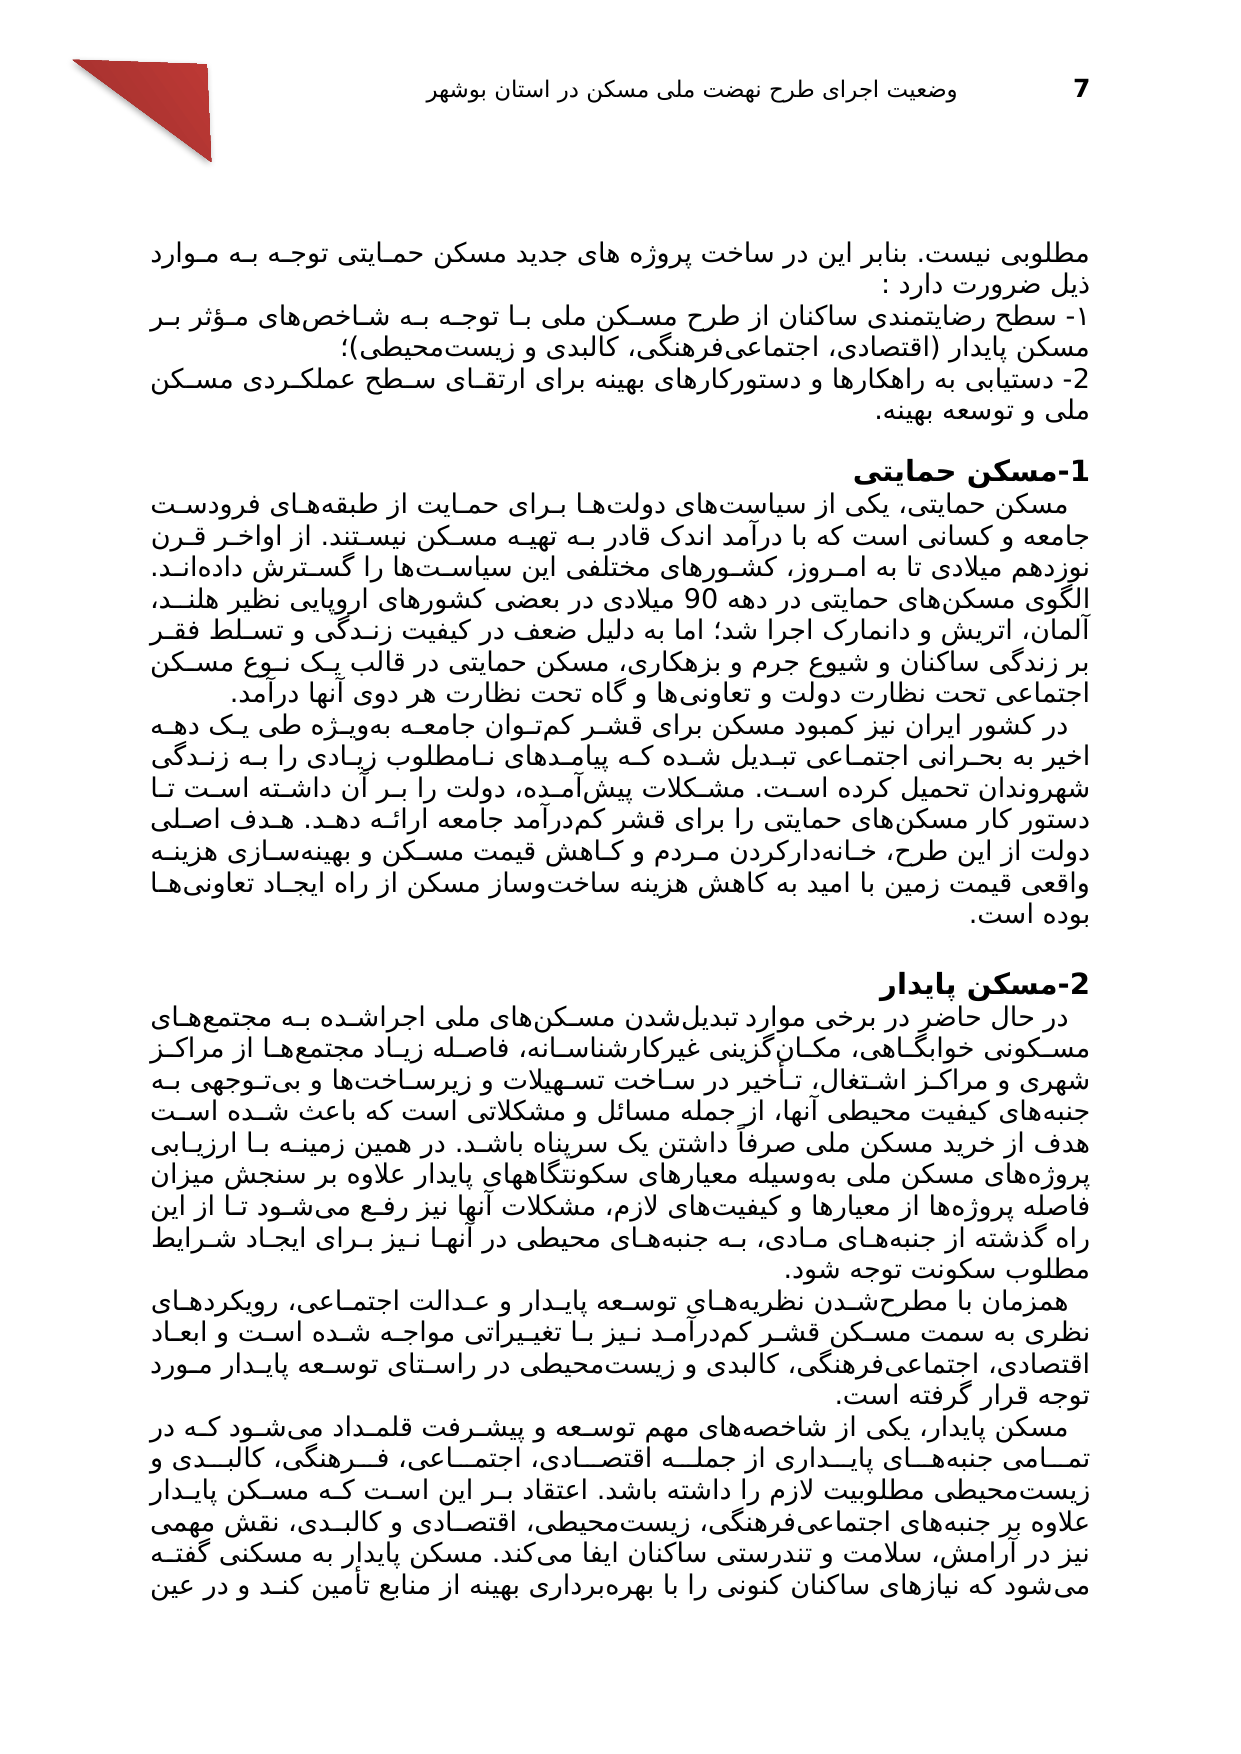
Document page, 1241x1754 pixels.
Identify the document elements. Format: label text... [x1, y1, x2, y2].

text ۱- سطح رضایتمندی ساکنان از طرح مسکن ملی با توجه به شاخص‌های مؤثر بر مسکن پایدار (اقتصادی، اجتماعی‌فرهنگی، کالبدی و زیست‌محیطی)؛ [150, 300, 1090, 363]
text 2-مسکن پایدار [150, 967, 1090, 1001]
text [150, 1411, 1090, 1601]
text در حال حاضر در برخی موارد تبدیل‌شدن مسکن‌های ملی اجراشده به مجتمع‌های مسکونی خوابگاهی، مکان‌گزینی غیرکارشناسانه، فاصله زیاد مجتمع‌ها از مراکز شهری و مراکز اشتغال، تأخیر در ساخت تسهیلات و زیرساخت‌ها و بی‌توجهی به جنبه‌های کیفیت محیطی آنها، از جمله مسائل و مشکلاتی است که باعث شده است هدف از خرید مسکن ملی صرفاً داشتن یک سرپناه باشد. در همین زمینه با ارزیابی پروژه‌های مسکن ملی به‌وسیله معیارهای سکونتگاههای پایدار علاوه بر سنجش میزان فاصله پروژه‌ها از معیارها و کیفیت‌های لازم، مشکلات آنها نیز رفع می‌شود تا از این راه گذشته از جنبه‌های مادی، به جنبه‌های محیطی در آنها نیز برای ایجاد شرایط مطلوب سکونت توجه شود. [150, 1001, 1090, 1285]
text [150, 237, 1090, 300]
text همزمان با مطرح‌شدن نظریه‌های توسعه پایدار و عدالت اجتماعی، رویکردهای نظری به سمت مسکن قشر کم‌درآمد نیز با تغییراتی مواجه شده است و ابعاد اقتصادی، اجتماعی‌فرهنگی، کالبدی و زیست‌محیطی در راستای توسعه پایدار مورد توجه قرار گرفته است‏. [150, 1285, 1090, 1411]
text 1-مسکن حمایتی [150, 454, 1090, 488]
text 2- دستیابی به راهکارها و دستورکارهای بهینه برای ارتقای سطح عملکردی مسکن ملی و توسعه بهینه. [150, 363, 1090, 426]
text مسکن حمایتی، یکی از سیاست‌های دولت‌ها برای حمایت از طبقه‌های فرودست جامعه و کسانی است که با درآمد اندک قادر به تهیه مسکن نیستند. از اواخر قرن نوزدهم میلادی تا به امروز، کشورهای مختلفی این سیاست‌ها را گسترش داده‌اند. الگوی مسکن‌های حمایتی در دهه 90 میلادی در بعضی کشورهای اروپایی نظیر هلند، آلمان، اتریش و دانمارک اجرا شد؛ اما به دلیل ضعف در کیفیت زندگی و تسلط فقر بر زندگی ساکنان و شیوع جرم و بزهکاری، مسکن حمایتی در قالب یک نوع مسکن اجتماعی تحت نظارت دولت و تعاونی‌ها و گاه تحت نظارت هر دوی آنها درآمد. [150, 488, 1090, 709]
text در کشور ایران نیز کمبود مسکن برای قشر کم‌توان جامعه به‌ویژه طی یک دهه اخیر به بحرانی اجتماعی تبدیل شده که پیامدهای نامطلوب زیادی را به زندگی شهروندان تحمیل کرده است. مشکلات پیش‌آمده، دولت را بر آن داشته است تا دستور کار مسکن‌های حمایتی را برای قشر کم‌درآمد جامعه ارائه دهد. هدف اصلی دولت از این طرح، خانه‌دارکردن مردم و کاهش قیمت مسکن و بهینه‌سازی هزینه واقعی قیمت زمین با امید به کاهش هزینه ساخت‌وساز مسکن از راه ایجاد تعاونی‌ها بوده است. [150, 709, 1090, 930]
